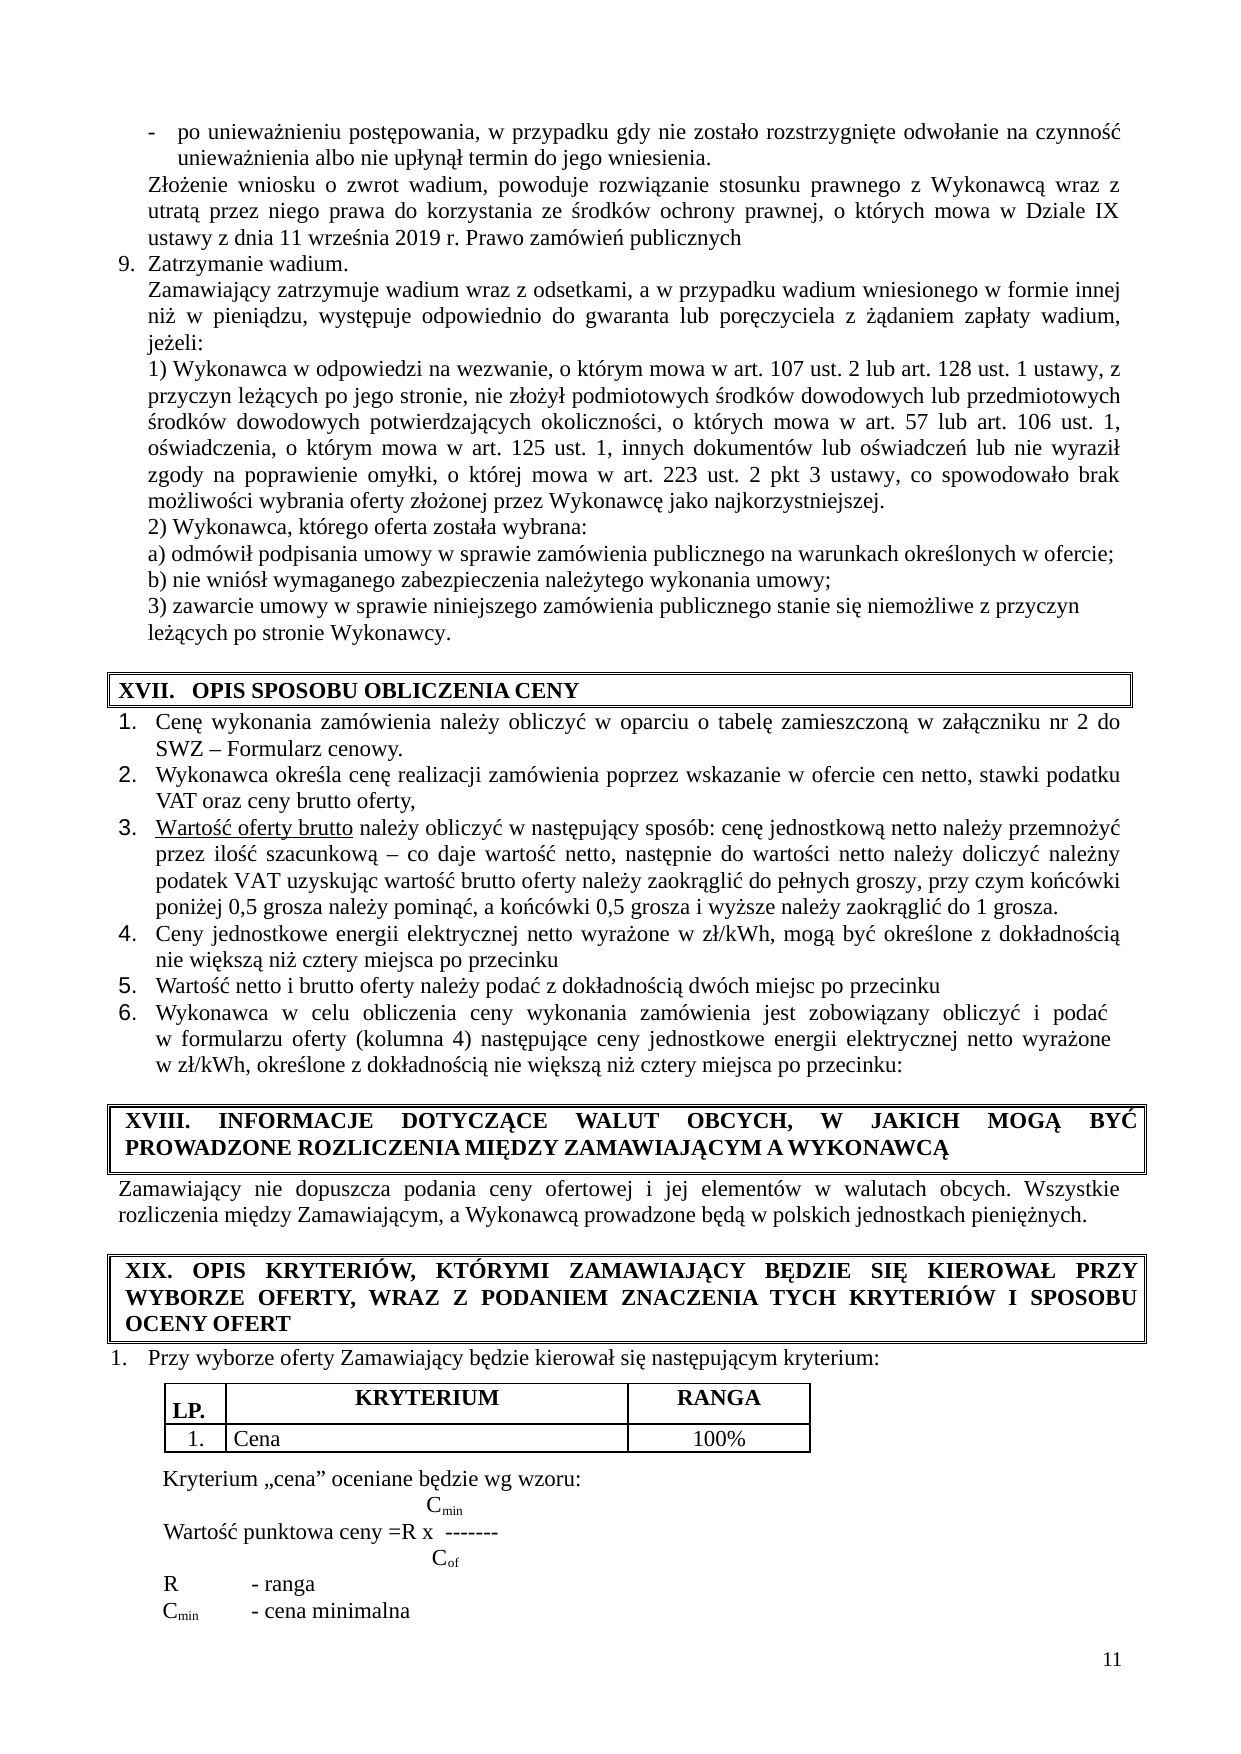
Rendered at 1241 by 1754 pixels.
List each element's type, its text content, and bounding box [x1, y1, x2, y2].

list Przy wyborze oferty Zamawiający będzie kierował się następującym kryterium: [110, 1344, 1122, 1370]
text 3) zawarcie umowy w sprawie niniejszego zamówienia publicznego stanie się niemożliwe z przyczyn [148, 592, 1122, 619]
text Cmin - cena minimalna [162, 1597, 1122, 1623]
text Wartość punktowa ceny =R x ------- [163, 1518, 1122, 1544]
table_header XVIII. INFORMACJE DOTYCZĄCE WALUT OBCYCH, W JAKICH MOGĄ BYĆ PROWADZONE ROZLICZENIA MIĘDZY ZAMAWIAJĄCYM A WYKONAWCĄ [111, 1108, 1144, 1172]
text leżących po stronie Wykonawcy. [148, 619, 1122, 645]
list po unieważnieniu postępowania, w przypadku gdy nie zostało rozstrzygnięte odwołanie na czynność unieważnienia albo nie upłynął termin do jego wniesienia. [148, 118, 1122, 171]
list Ceny jednostkowe energii elektrycznej netto wyrażone w zł/kWh, mogą być określone z dokładnością nie większą niż cztery miejsca po przecinku [118, 919, 1122, 972]
table_cell Cena [227, 1425, 627, 1451]
text Cmin [163, 1491, 1122, 1518]
text a) odmówił podpisania umowy w sprawie zamówienia publicznego na warunkach określonych w ofercie; [148, 540, 1122, 566]
list Cenę wykonania zamówienia należy obliczyć w oparciu o tabelę zamieszczoną w załączniku nr 2 do SWZ – Formularz cenowy. [118, 708, 1122, 761]
list Wartość netto i brutto oferty należy podać z dokładnością dwóch miejsc po przecinku [118, 972, 1122, 999]
text Zamawiający nie dopuszcza podania ceny ofertowej i jej elementów w walutach obcych. Wszystkie rozliczenia między Zamawiającym, a Wykonawcą prowadzone będą w polskich jednostkach pieniężnych. [118, 1175, 1122, 1228]
text Zamawiający zatrzymuje wadium wraz z odsetkami, a w przypadku wadium wniesionego w formie innej niż w pieniądzu, występuje odpowiednio do gwaranta lub poręczyciela z żądaniem zapłaty wadium, jeżeli: [148, 276, 1122, 355]
table_header RANGA [629, 1384, 809, 1423]
table_header KRYTERIUM [227, 1384, 627, 1423]
table_header XIX. OPIS KRYTERIÓW, KTÓRYMI ZAMAWIAJĄCY BĘDZIE SIĘ KIEROWAŁ PRZY WYBORZE OFERTY, WRAZ Z PODANIEM ZNACZENIA TYCH KRYTERIÓW I SPOSOBU OCENY OFERT [111, 1257, 1144, 1341]
text b) nie wniósł wymaganego zabezpieczenia należytego wykonania umowy; [148, 566, 1122, 592]
table_cell 1. [166, 1425, 225, 1451]
text Cof [163, 1544, 1122, 1571]
text Kryterium „cena” oceniane będzie wg wzoru: [118, 1465, 1122, 1491]
table_cell 100% [629, 1425, 809, 1451]
list Wykonawca określa cenę realizacji zamówienia poprzez wskazanie w ofercie cen netto, stawki podatku VAT oraz ceny brutto oferty, [118, 761, 1122, 814]
list Zatrzymanie wadium. [118, 250, 1122, 276]
table_header LP. [166, 1384, 225, 1423]
list Złożenie wniosku o zwrot wadium, powoduje rozwiązanie stosunku prawnego z Wykonawcą wraz z utratą przez niego prawa do korzystania ze środków ochrony prawnej, o których mowa w Dziale IX ustawy z dnia 11 września 2019 r. Prawo zamówień publicznych [148, 171, 1122, 250]
text XVII. OPIS SPOSOBU OBLICZENIA CENY [110, 675, 1130, 705]
text 2) Wykonawca, którego oferta została wybrana: [148, 513, 1122, 540]
list Wartość oferty brutto należy obliczyć w następujący sposób: cenę jednostkową netto należy przemnożyć przez ilość szacunkową – co daje wartość netto, następnie do wartości netto należy doliczyć należny podatek VAT uzyskując wartość brutto oferty należy zaokrąglić do pełnych groszy, przy czym końcówki poniżej 0,5 grosza należy pominąć, a końcówki 0,5 grosza i wyższe należy zaokrąglić do 1 grosza. [118, 814, 1122, 919]
list Wykonawca w celu obliczenia ceny wykonania zamówienia jest zobowiązany obliczyć i podać w formularzu oferty (kolumna 4) następujące ceny jednostkowe energii elektrycznej netto wyrażone w zł/kWh, określone z dokładnością nie większą niż cztery miejsca po przecinku: [118, 999, 1122, 1078]
text R - ranga [163, 1571, 1122, 1597]
text 1) Wykonawca w odpowiedzi na wezwanie, o którym mowa w art. 107 ust. 2 lub art. 128 ust. 1 ustawy, z przyczyn leżących po jego stronie, nie złożył podmiotowych środków dowodowych lub przedmiotowych środków dowodowych potwierdzających okoliczności, o których mowa w art. 57 lub art. 106 ust. 1, oświadczenia, o którym mowa w art. 125 ust. 1, innych dokumentów lub oświadczeń lub nie wyraził zgody na poprawienie omyłki, o której mowa w art. 223 ust. 2 pkt 3 ustawy, co spowodowało brak możliwości wybrania oferty złożonej przez Wykonawcę jako najkorzystniejszej. [148, 355, 1122, 513]
